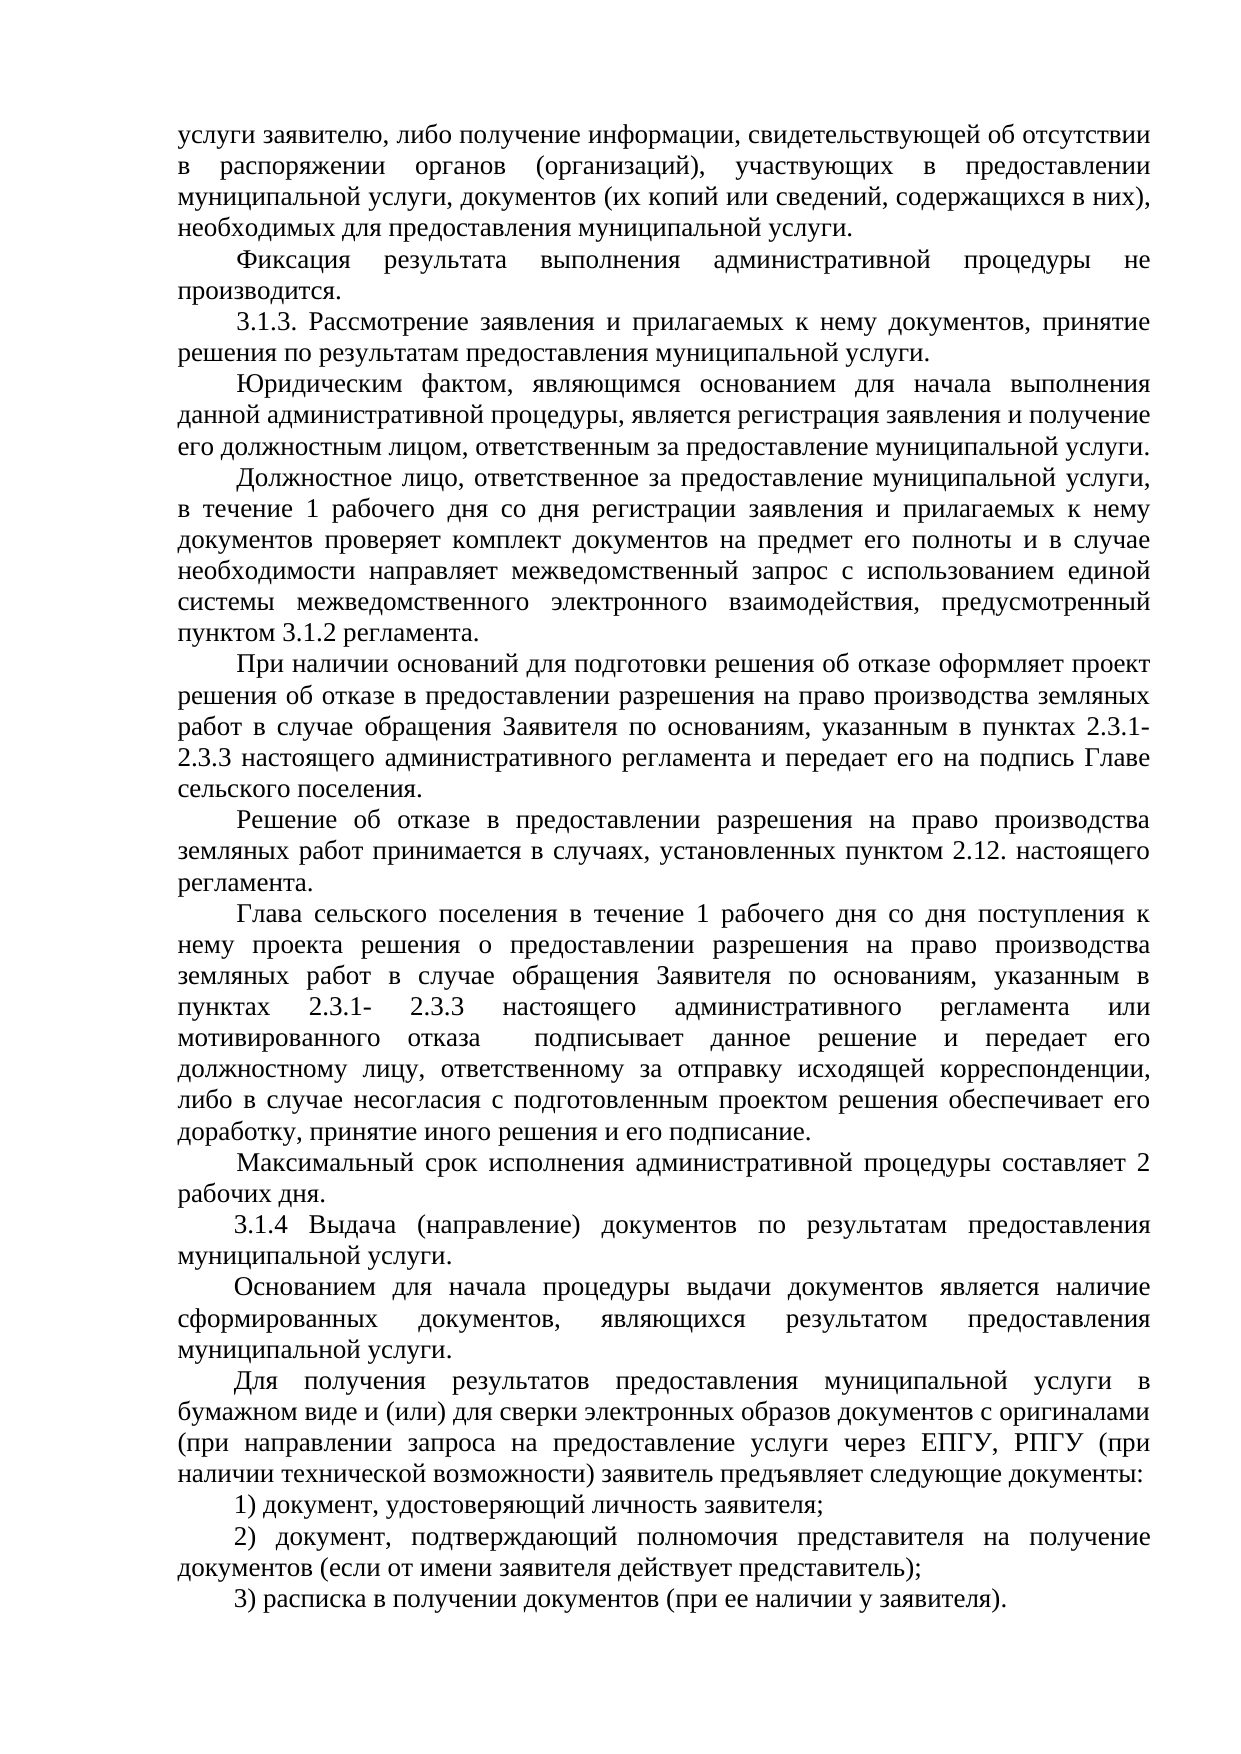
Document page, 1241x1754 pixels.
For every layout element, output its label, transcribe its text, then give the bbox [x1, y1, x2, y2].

text При наличии оснований для подготовки решения об отказе оформляет проект решения об отказе в предоставлении разрешения на право производства земляных работ в случае обращения Заявителя по основаниям, указанным в пунктах 2.3.1- 2.3.3 настоящего административного регламента и передает его на подпись Главе сельского поселения. [177, 648, 1152, 803]
text 3.1.3. Рассмотрение заявления и прилагаемых к нему документов, принятие решения по результатам предоставления муниципальной услуги. [177, 305, 1152, 367]
text Решение об отказе в предоставлении разрешения на право производства земляных работ принимается в случаях, установленных пунктом 2.12. настоящего регламента. [177, 803, 1152, 897]
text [177, 118, 1152, 243]
text Фиксация результата выполнения административной процедуры не производится. [177, 243, 1152, 305]
text 3) расписка в получении документов (при ее наличии у заявителя). [177, 1582, 1152, 1613]
text Глава сельского поселения в течение 1 рабочего дня со дня поступления к нему проекта решения о предоставлении разрешения на право производства земляных работ в случае обращения Заявителя по основаниям, указанным в пунктах 2.3.1- 2.3.3 настоящего административного регламента или мотивированного отказа подписывает данное решение и передает его должностному лицу, ответственному за отправку исходящей корреспонденции, либо в случае несогласия с подготовленным проектом решения обеспечивает его доработку, принятие иного решения и его подписание. [177, 897, 1152, 1146]
text 2) документ, подтверждающий полномочия представителя на получение документов (если от имени заявителя действует представитель); [177, 1520, 1152, 1582]
text 3.1.4 Выдача (направление) документов по результатам предоставления муниципальной услуги. [177, 1208, 1152, 1271]
text Юридическим фактом, являющимся основанием для начала выполнения данной административной процедуры, является регистрация заявления и получение его должностным лицом, ответственным за предоставление муниципальной услуги. [177, 367, 1152, 461]
text Для получения результатов предоставления муниципальной услуги в бумажном виде и (или) для сверки электронных образов документов с оригиналами (при направлении запроса на предоставление услуги через ЕПГУ, РПГУ (при наличии технической возможности) заявитель предъявляет следующие документы: [177, 1364, 1152, 1488]
text Основанием для начала процедуры выдачи документов является наличие сформированных документов, являющихся результатом предоставления муниципальной услуги. [177, 1271, 1152, 1364]
text Максимальный срок исполнения административной процедуры составляет 2 рабочих дня. [177, 1146, 1152, 1208]
text 1) документ, удостоверяющий личность заявителя; [177, 1488, 1152, 1520]
text Должностное лицо, ответственное за предоставление муниципальной услуги, в течение 1 рабочего дня со дня регистрации заявления и прилагаемых к нему документов проверяет комплект документов на предмет его полноты и в случае необходимости направляет межведомственный запрос с использованием единой системы межведомственного электронного взаимодействия, предусмотренный пунктом 3.1.2 регламента. [177, 461, 1152, 648]
